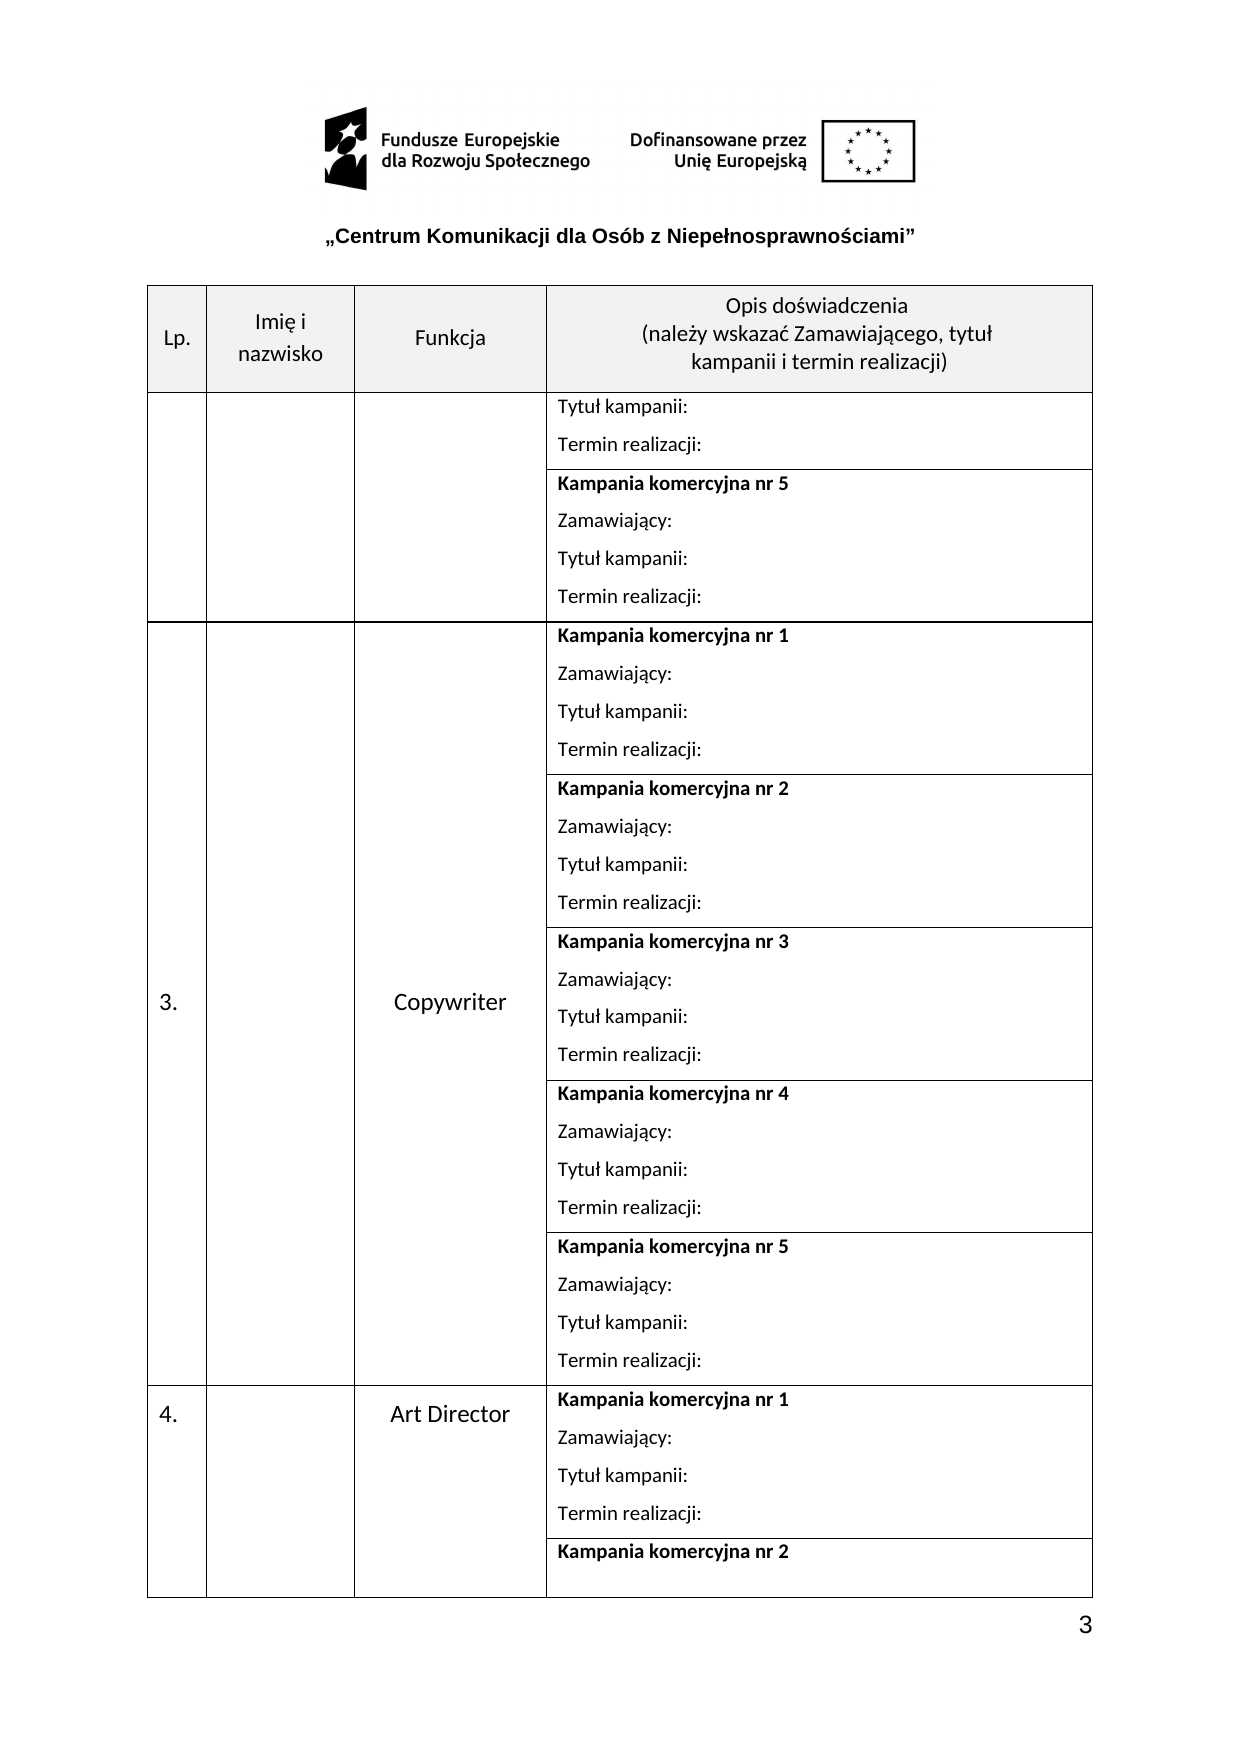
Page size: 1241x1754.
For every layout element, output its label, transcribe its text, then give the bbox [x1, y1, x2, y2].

table_cell Kampania komercyjna nr 4 Zamawiający: Tytuł kampanii: Termin realizacji: [547, 393, 1092, 469]
picture [304, 86, 936, 211]
table_cell Kampania komercyjna nr 1 Zamawiający: Tytuł kampanii: Termin realizacji: [547, 1386, 1092, 1538]
table_cell 4. [148, 1386, 206, 1597]
table_cell Kampania komercyjna nr 5 Zamawiający: Tytuł kampanii: Termin realizacji: [547, 470, 1092, 621]
table_cell Art Director [355, 1386, 546, 1597]
table_cell Copywriter [355, 623, 546, 1385]
table_cell [207, 1386, 354, 1597]
table_header Funkcja [355, 286, 546, 392]
table_cell [207, 623, 354, 1385]
table_cell Kampania komercyjna nr 4 Zamawiający: Tytuł kampanii: Termin realizacji: [547, 1081, 1092, 1232]
table_cell 3. [148, 623, 206, 1385]
table_cell Kampania komercyjna nr 2 Zamawiający: Tytuł kampanii: Termin realizacji: [547, 775, 1092, 927]
table_header Opis doświadczenia (należy wskazać Zamawiającego, tytuł kampanii i termin realizacji) [547, 286, 1092, 392]
table_cell Kampania komercyjna nr 2 Zamawiający: Tytuł kampanii: Termin realizacji: [547, 1539, 1092, 1597]
table_cell Kampania komercyjna nr 3 Zamawiający: Tytuł kampanii: Termin realizacji: [547, 928, 1092, 1079]
table_header Lp. [148, 286, 206, 392]
table_cell Kampania komercyjna nr 1 Zamawiający: Tytuł kampanii: Termin realizacji: [547, 623, 1092, 774]
table_header Imię i nazwisko [207, 286, 354, 392]
table_cell Kampania komercyjna nr 5 Zamawiający: Tytuł kampanii: Termin realizacji: [547, 1233, 1092, 1385]
